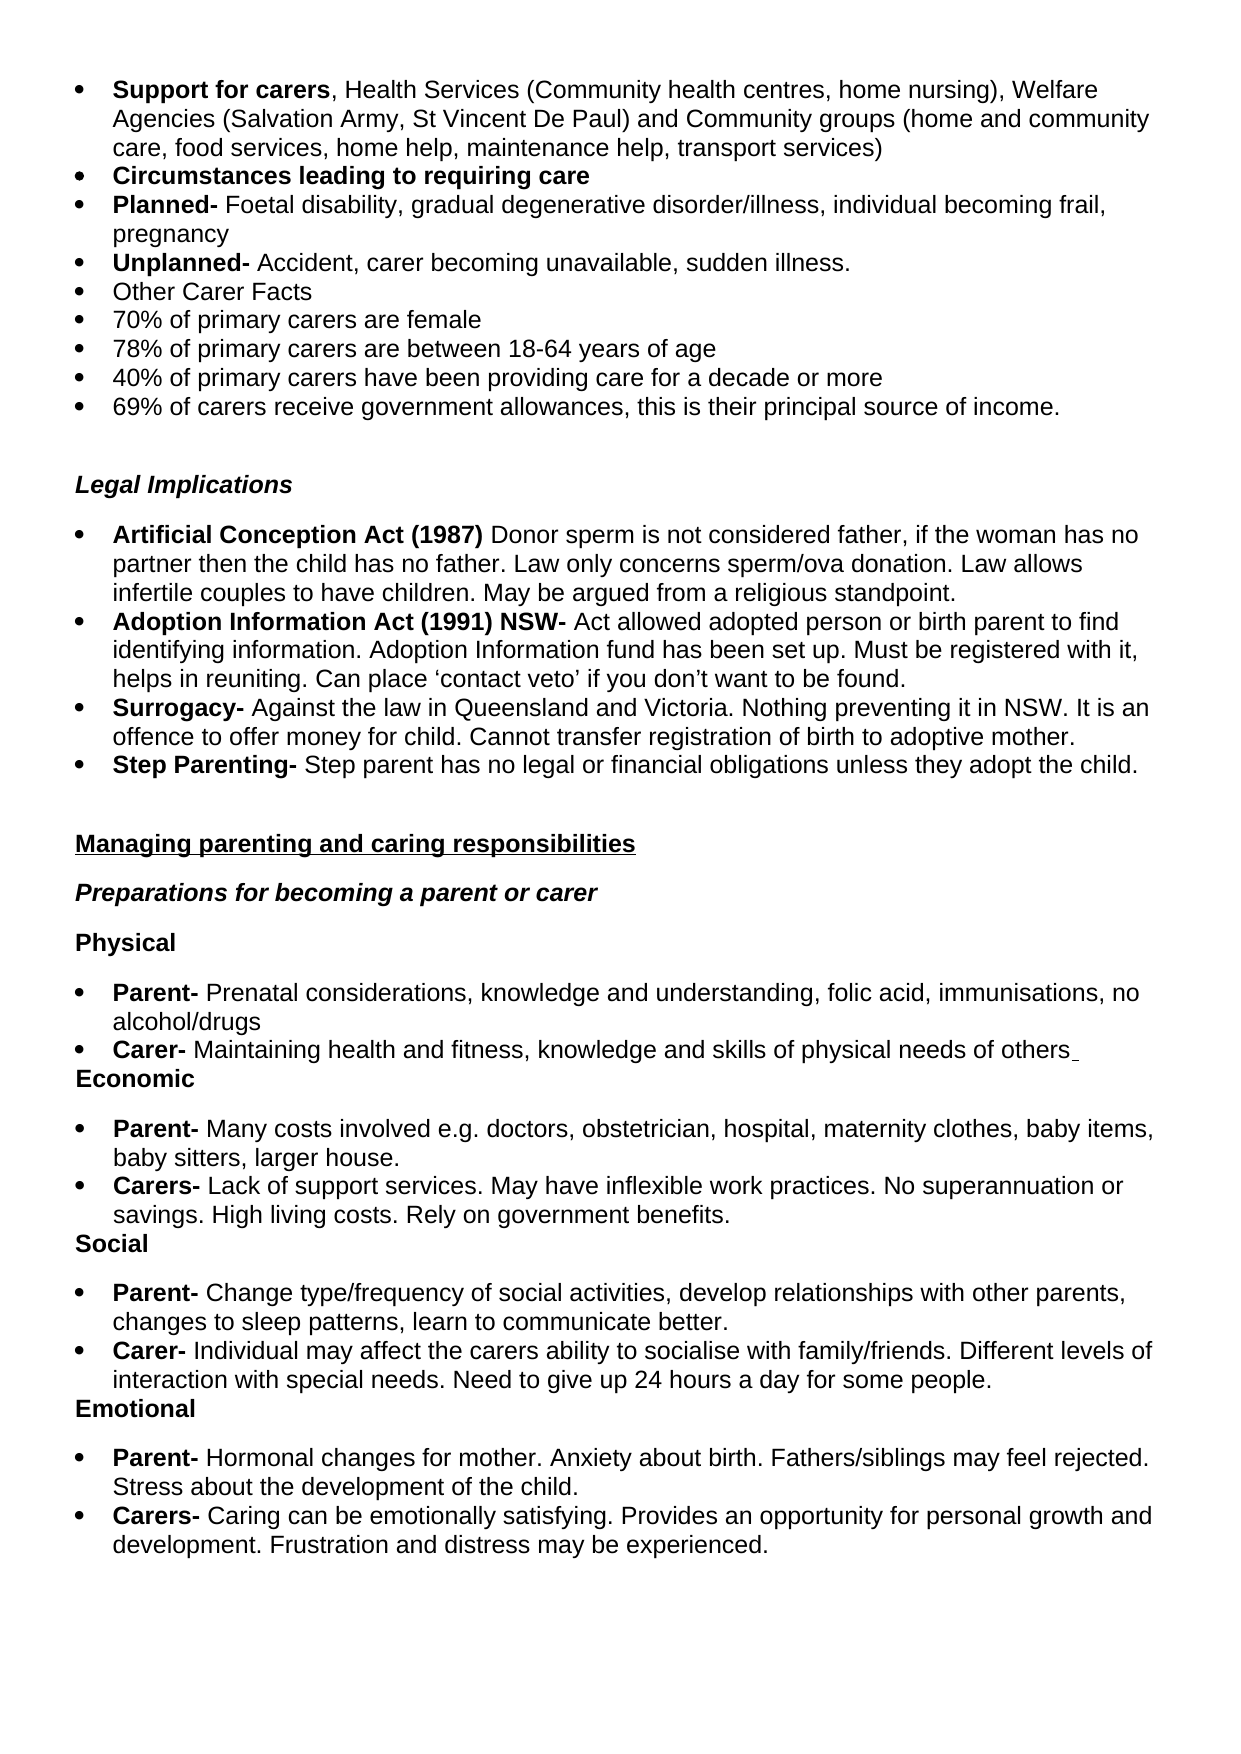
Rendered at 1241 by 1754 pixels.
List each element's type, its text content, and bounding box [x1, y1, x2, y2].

list Step Parenting- Step parent has no legal or financial obligations unless they adopt the child. [75, 750, 1165, 779]
list Parent- Hormonal changes for mother. Anxiety about birth. Fathers/siblings may feel rejected. Stress about the development of the child. [75, 1443, 1165, 1501]
list 78% of primary carers are between 18-64 years of age [75, 334, 1165, 363]
list 70% of primary carers are female [75, 306, 1165, 334]
list 69% of carers receive government allowances, this is their principal source of income. [75, 392, 1165, 421]
text Managing parenting and caring responsibilities [75, 829, 1165, 858]
list Circumstances leading to requiring care [75, 161, 1165, 190]
text Social [75, 1229, 1165, 1258]
list 40% of primary carers have been providing care for a decade or more [75, 363, 1165, 392]
list Carers- Lack of support services. May have inflexible work practices. No superannuation or savings. High living costs. Rely on government benefits. [75, 1171, 1165, 1229]
list Support for carers, Health Services (Community health centres, home nursing), Welfare Agencies (Salvation Army, St Vincent De Paul) and Community groups (home and community care, food services, home help, maintenance help, transport services) [75, 75, 1165, 161]
list Carer- Maintaining health and fitness, knowledge and skills of physical needs of others [75, 1035, 1165, 1064]
list Carers- Caring can be emotionally satisfying. Provides an opportunity for personal growth and development. Frustration and distress may be experienced. [75, 1501, 1165, 1558]
list Parent- Prenatal considerations, knowledge and understanding, folic acid, immunisations, no alcohol/drugs [75, 978, 1165, 1035]
text Physical [75, 928, 1165, 957]
text Economic [75, 1064, 1165, 1093]
list Adoption Information Act (1991) NSW- Act allowed adopted person or birth parent to find identifying information. Adoption Information fund has been set up. Must be registered with it, helps in reuniting. Can place ‘contact veto’ if you don’t want to be found. [75, 606, 1165, 693]
text Legal Implications [75, 471, 1165, 499]
list Parent- Change type/frequency of social activities, develop relationships with other parents, changes to sleep patterns, learn to communicate better. [75, 1278, 1165, 1336]
list Artificial Conception Act (1987) Donor sperm is not considered father, if the woman has no partner then the child has no father. Law only concerns sperm/ova donation. Law allows infertile couples to have children. May be argued from a religious standpoint. [75, 520, 1165, 606]
list Parent- Many costs involved e.g. doctors, obstetrician, hospital, maternity clothes, baby items, baby sitters, larger house. [75, 1114, 1165, 1171]
list Carer- Individual may affect the carers ability to socialise with family/friends. Different levels of interaction with special needs. Need to give up 24 hours a day for some people. [75, 1336, 1165, 1394]
list Surrogacy- Against the law in Queensland and Victoria. Nothing preventing it in NSW. It is an offence to offer money for child. Cannot transfer registration of birth to adoptive mother. [75, 693, 1165, 750]
list Unplanned- Accident, carer becoming unavailable, sudden illness. [75, 248, 1165, 277]
text Preparations for becoming a parent or carer [75, 878, 1165, 907]
list Other Carer Facts [75, 277, 1165, 306]
text Emotional [75, 1394, 1165, 1422]
list Planned- Foetal disability, gradual degenerative disorder/illness, individual becoming frail, pregnancy [75, 190, 1165, 248]
